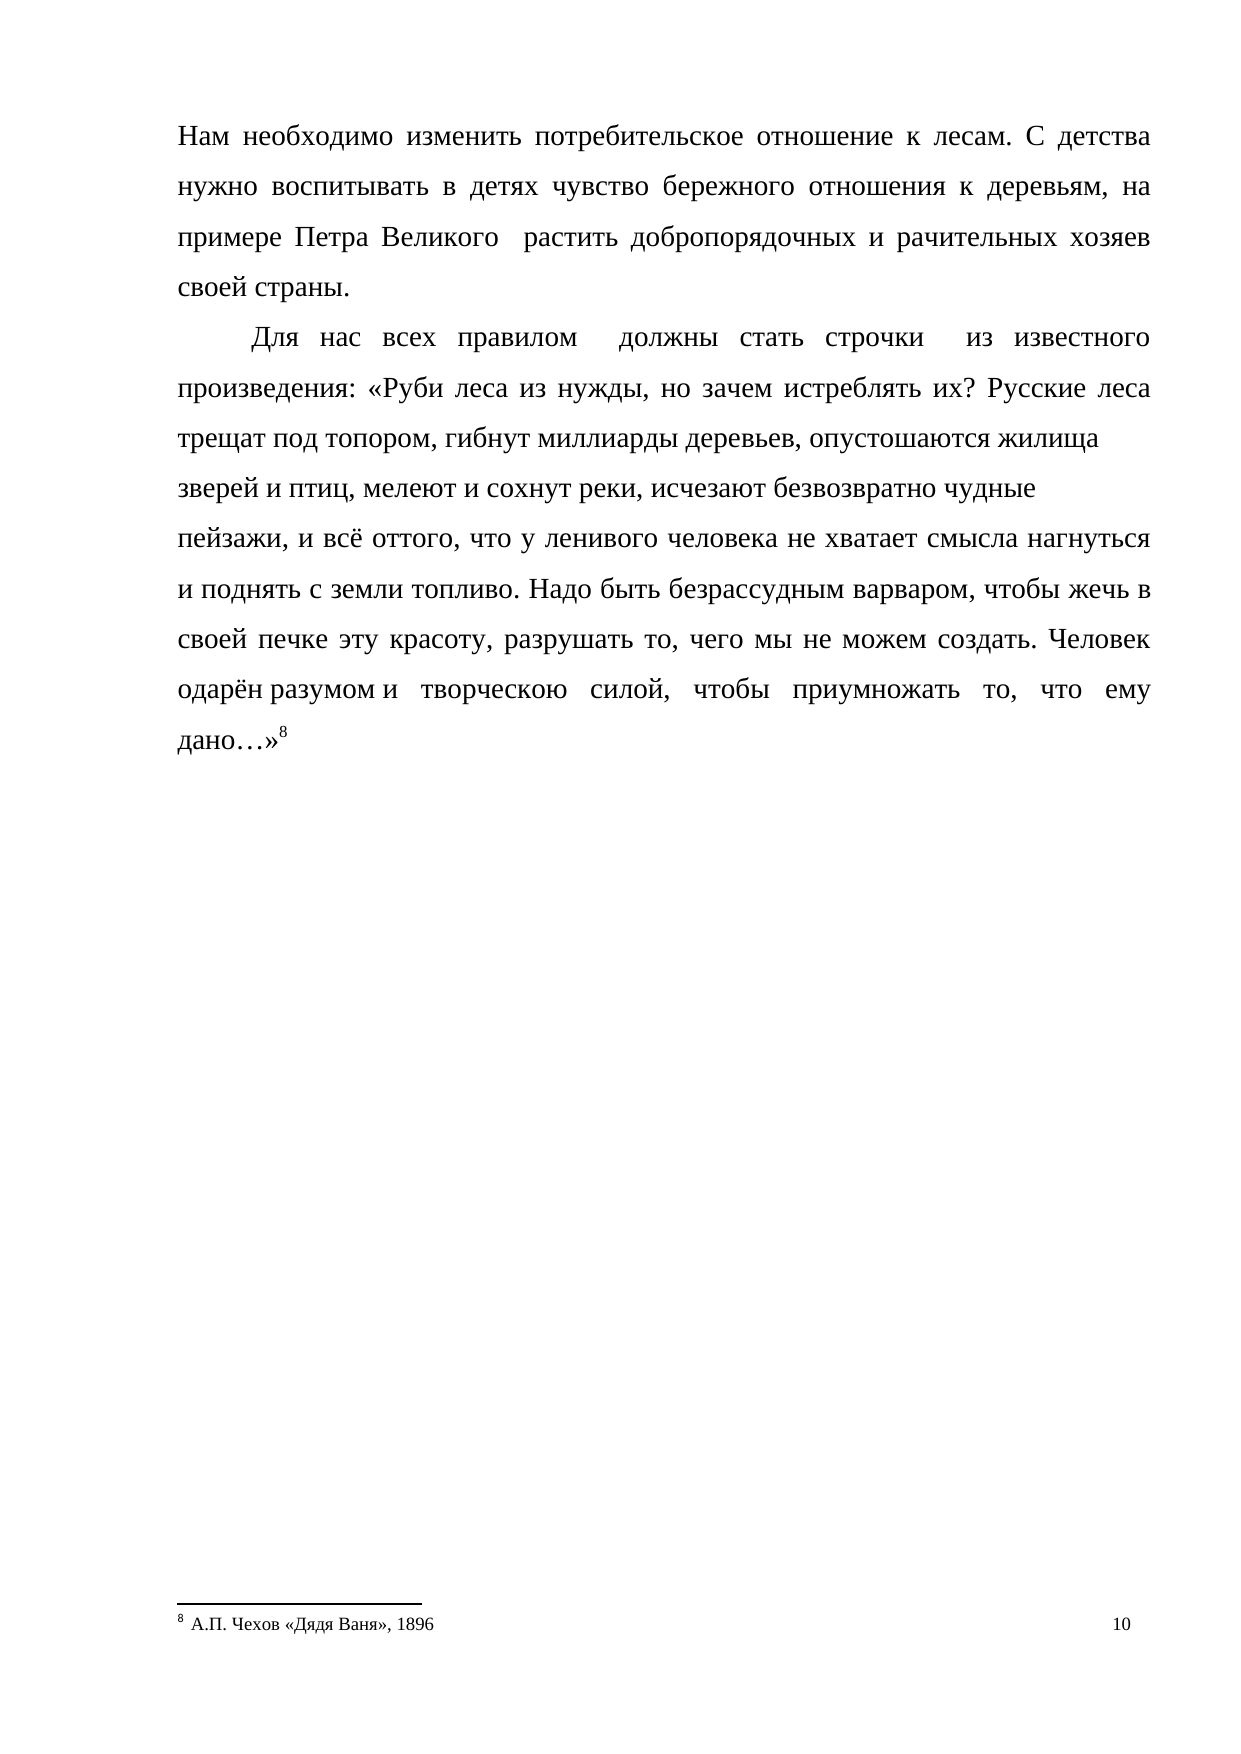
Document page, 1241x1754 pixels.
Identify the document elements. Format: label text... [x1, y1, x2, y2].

text Нам необходимо изменить потребительское отношение к лесам. С детства нужно воспитывать в детях чувство бережного отношения к деревьям, на примере Петра Великого растить добропорядочных и рачительных хозяев своей страны. [177, 118, 1152, 303]
text пейзажи, и всё оттого, что у ленивого человека не хватает смысла нагнуться и поднять с земли топливо. Надо быть безрассудным варваром, чтобы жечь в своей печке эту красоту, разрушать то, чего мы не можем создать. Человек одарён разумом и творческою силой, чтобы приумножать то, что ему дано…» [177, 521, 1152, 755]
text зверей и птиц, мелеют и сохнут реки, исчезают безвозвратно чудные [177, 470, 1152, 504]
text Для нас всех правилом должны стать строчки из известного произведения: «Руби леса из нужды, но зачем истреблять их? Русские леса трещат под топором, гибнут миллиарды деревьев, опустошаются жилища [177, 319, 1152, 453]
